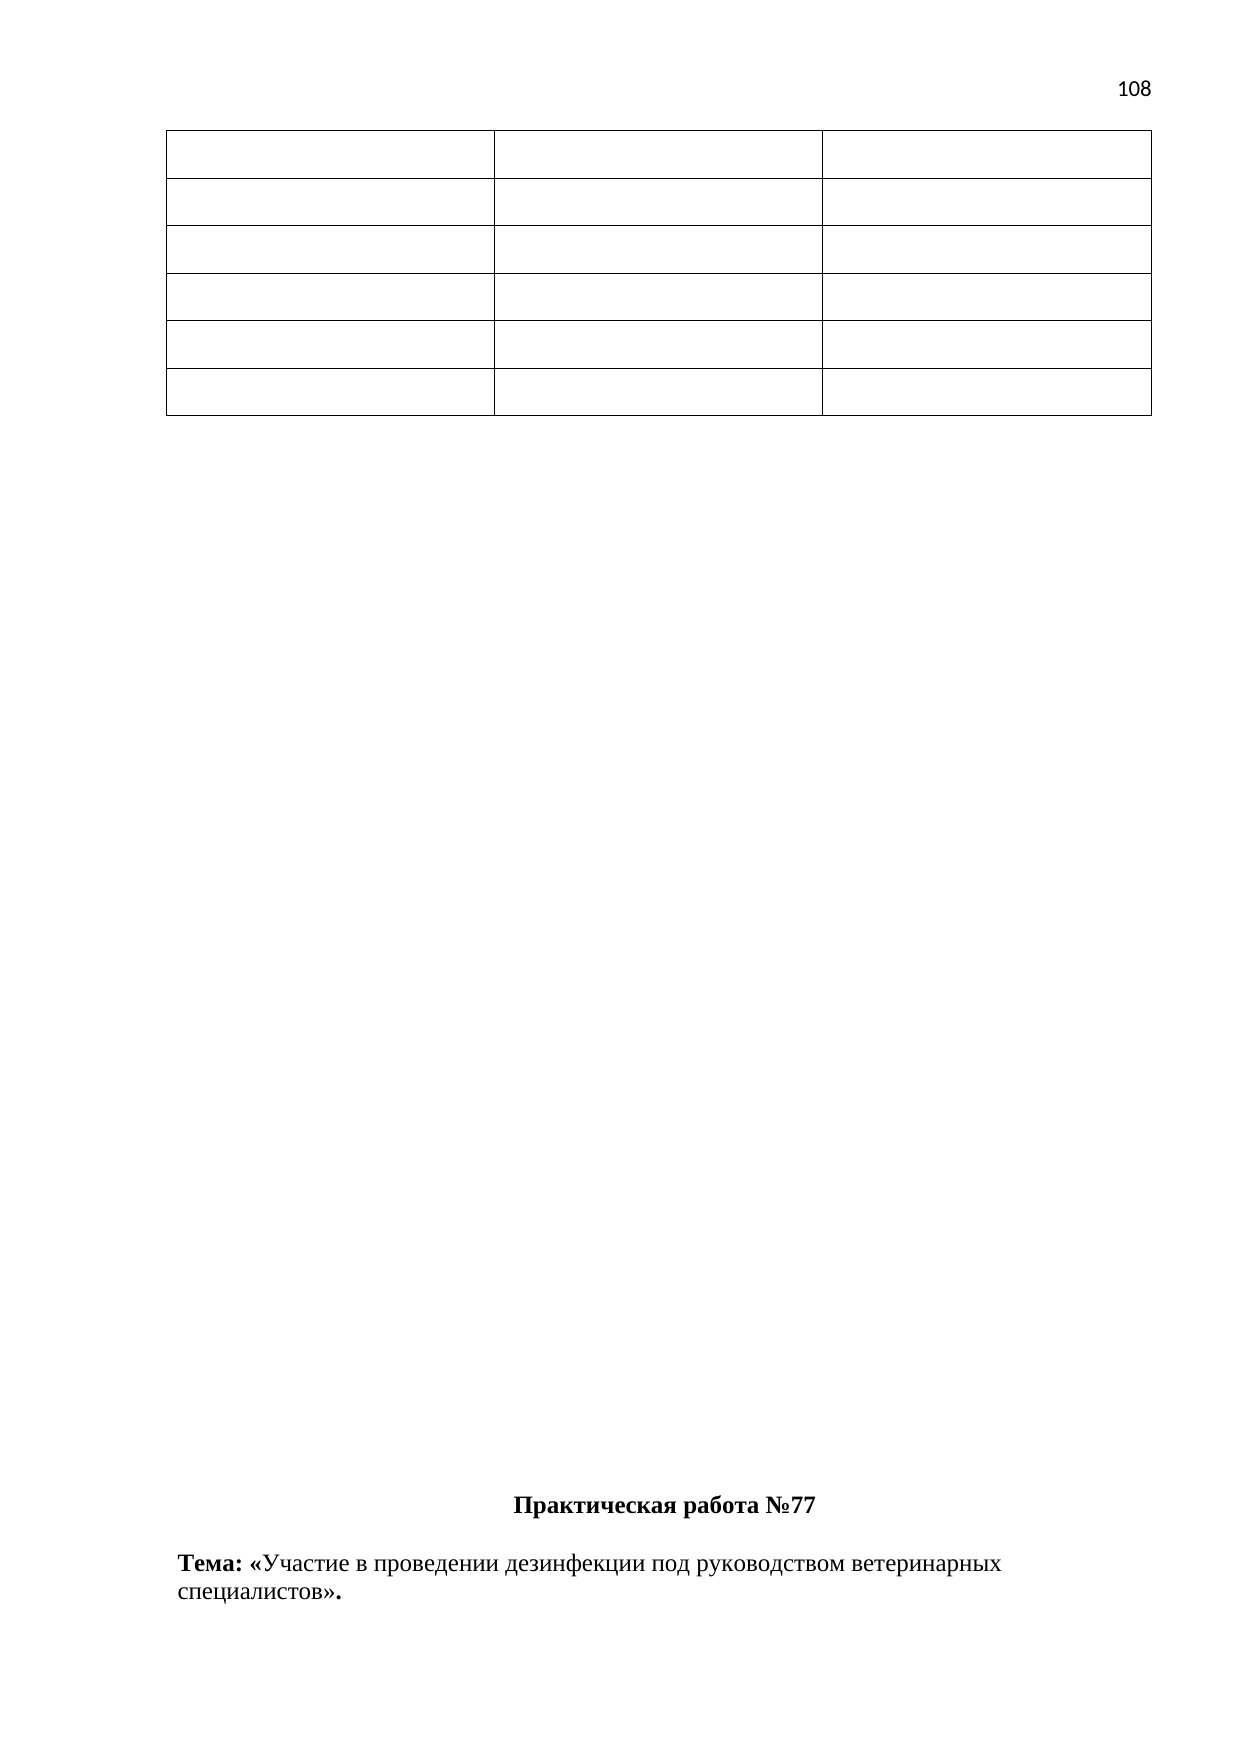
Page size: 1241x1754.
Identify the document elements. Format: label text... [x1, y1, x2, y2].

table_cell [167, 131, 494, 177]
table_cell [495, 131, 822, 177]
table_cell [823, 321, 1151, 368]
table_cell [823, 226, 1151, 273]
table_cell [495, 274, 822, 320]
table_cell [167, 369, 494, 415]
table_cell [495, 321, 822, 368]
table_cell [167, 274, 494, 320]
table_cell [823, 131, 1151, 177]
table_cell [823, 274, 1151, 320]
table_cell [495, 179, 822, 225]
text Практическая работа №77 [177, 1490, 1152, 1518]
table_cell [167, 226, 494, 273]
text Тема: «Участие в проведении дезинфекции под руководством ветеринарных специалистов». [177, 1548, 1152, 1605]
table_cell [823, 369, 1151, 415]
table_cell [495, 369, 822, 415]
table_cell [495, 226, 822, 273]
table_cell [167, 179, 494, 225]
table_cell [823, 179, 1151, 225]
table_cell [167, 321, 494, 368]
